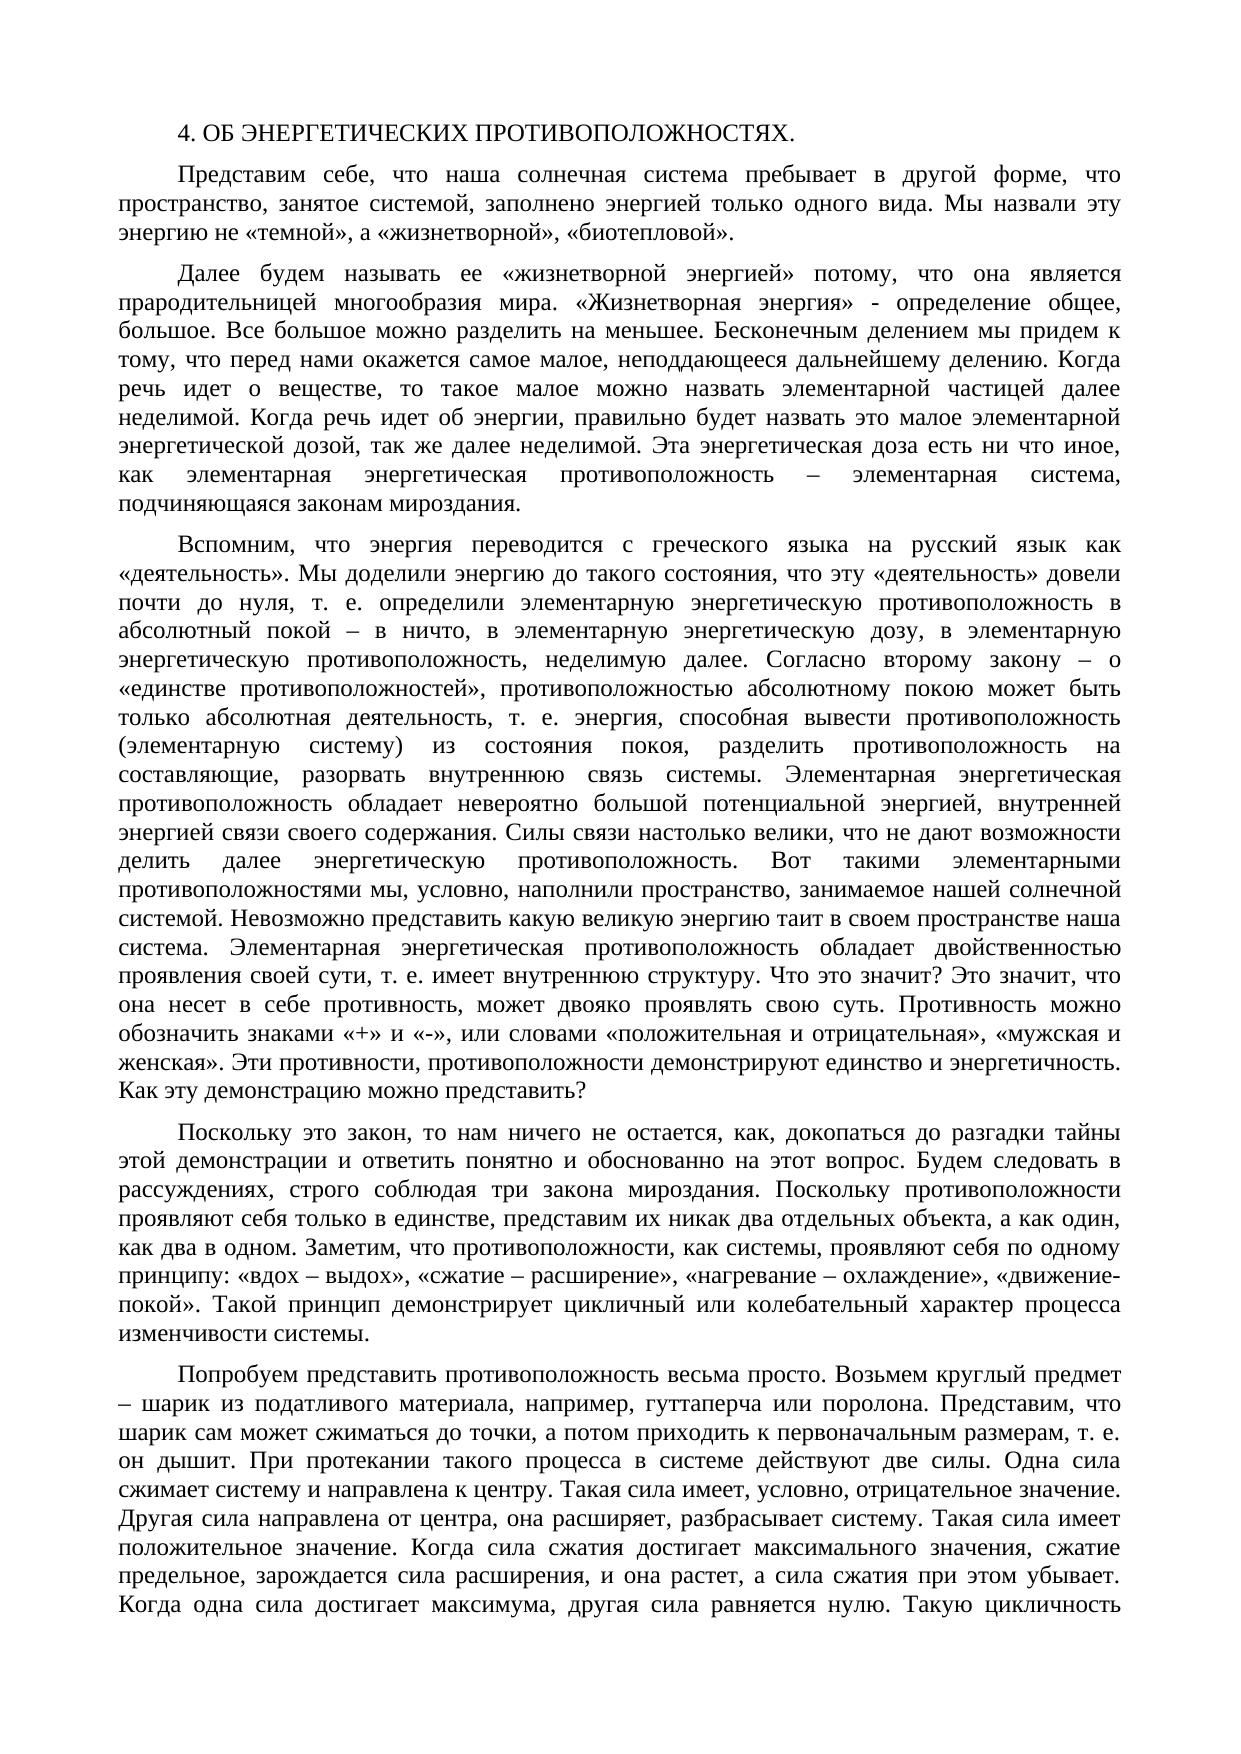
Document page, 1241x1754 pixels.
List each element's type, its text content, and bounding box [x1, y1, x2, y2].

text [118, 1359, 1122, 1618]
text 4. ОБ ЭНЕРГЕТИЧЕСКИХ ПРОТИВОПОЛОЖНОСТЯХ. [118, 118, 1122, 147]
text Далее будем называть ее «жизнетворной энергией» потому, что она является прародительницей многообразия мира. «Жизнетворная энергия» - определение общее, большое. Все большое можно разделить на меньшее. Бесконечным делением мы придем к тому, что перед нами окажется самое малое, неподдающееся дальнейшему делению. Когда речь идет о веществе, то такое малое можно назвать элементарной частицей далее неделимой. Когда речь идет об энергии, правильно будет назвать это малое элементарной энергетической дозой, так же далее неделимой. Эта энергетическая доза есть ни что иное, как элементарная энергетическая противоположность – элементарная система, подчиняющаяся законам мироздания. [118, 258, 1122, 517]
text Вспомним, что энергия переводится с греческого языка на русский язык как «деятельность». Мы доделили энергию до такого состояния, что эту «деятельность» довели почти до нуля, т. е. определили элементарную энергетическую противоположность в абсолютный покой – в ничто, в элементарную энергетическую дозу, в элементарную энергетическую противоположность, неделимую далее. Согласно второму закону – о «единстве противоположностей», противоположностью абсолютному покою может быть только абсолютная деятельность, т. е. энергия, способная вывести противоположность (элементарную систему) из состояния покоя, разделить противоположность на составляющие, разорвать внутреннюю связь системы. Элементарная энергетическая противоположность обладает невероятно большой потенциальной энергией, внутренней энергией связи своего содержания. Силы связи настолько велики, что не дают возможности делить далее энергетическую противоположность. Вот такими элементарными противоположностями мы, условно, наполнили пространство, занимаемое нашей солнечной системой. Невозможно представить какую великую энергию таит в своем пространстве наша система. Элементарная энергетическая противоположность обладает двойственностью проявления своей сути, т. е. имеет внутреннюю структуру. Что это значит? Это значит, что она несет в себе противность, может двояко проявлять свою суть. Противность можно обозначить знаками «+» и «-», или словами «положительная и отрицательная», «мужская и женская». Эти противности, противоположности демонстрируют единство и энергетичность. Как эту демонстрацию можно представить? [118, 529, 1122, 1104]
text Представим себе, что наша солнечная система пребывает в другой форме, что пространство, занятое системой, заполнено энергией только одного вида. Мы назвали эту энергию не «темной», а «жизнетворной», «биотепловой». [118, 159, 1122, 246]
text Поскольку это закон, то нам ничего не остается, как, докопаться до разгадки тайны этой демонстрации и ответить понятно и обоснованно на этот вопрос. Будем следовать в рассуждениях, строго соблюдая три закона мироздания. Поскольку противоположности проявляют себя только в единстве, представим их никак два отдельных объекта, а как один, как два в одном. Заметим, что противоположности, как системы, проявляют себя по одному принципу: «вдох – выдох», «сжатие – расширение», «нагревание – охлаждение», «движение-покой». Такой принцип демонстрирует цикличный или колебательный характер процесса изменчивости системы. [118, 1117, 1122, 1347]
